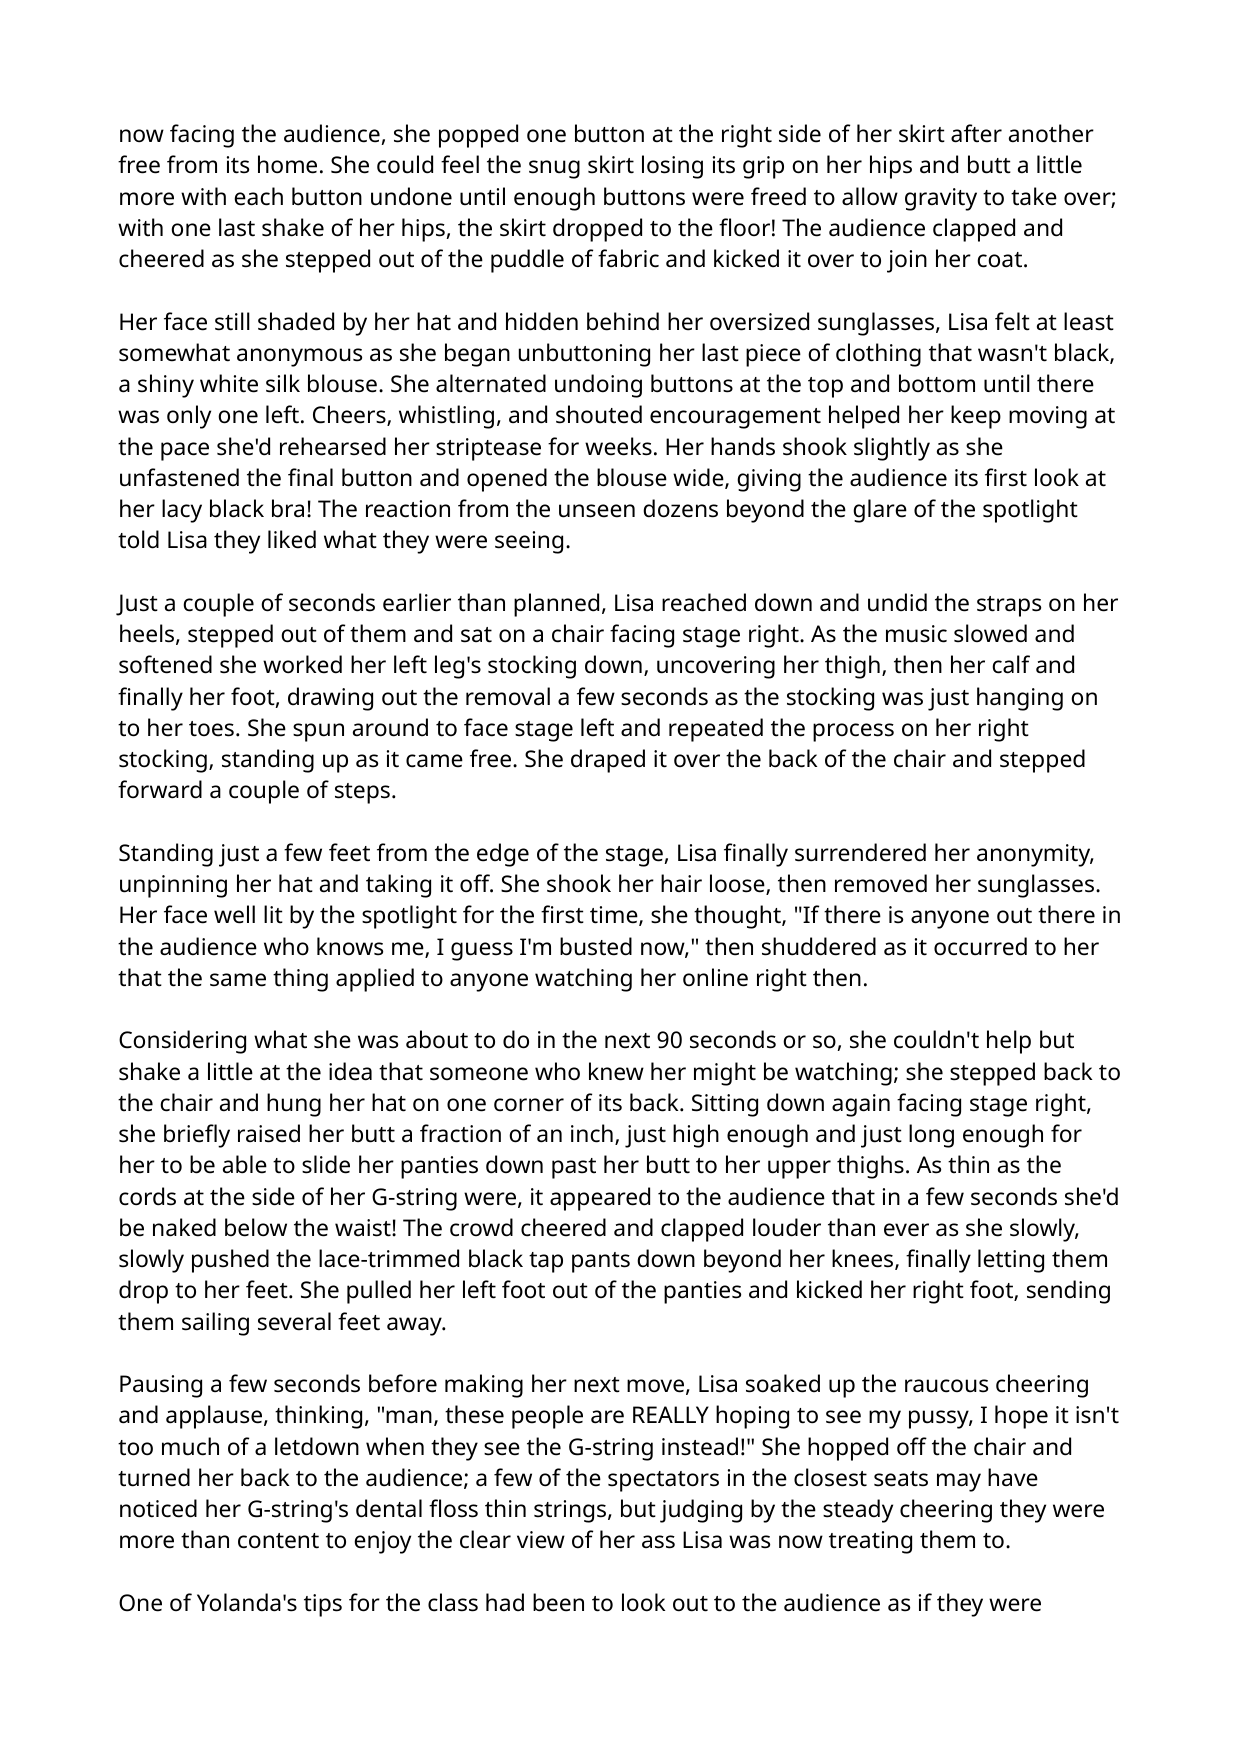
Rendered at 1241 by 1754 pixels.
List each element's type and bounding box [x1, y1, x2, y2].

text [118, 118, 1122, 1618]
